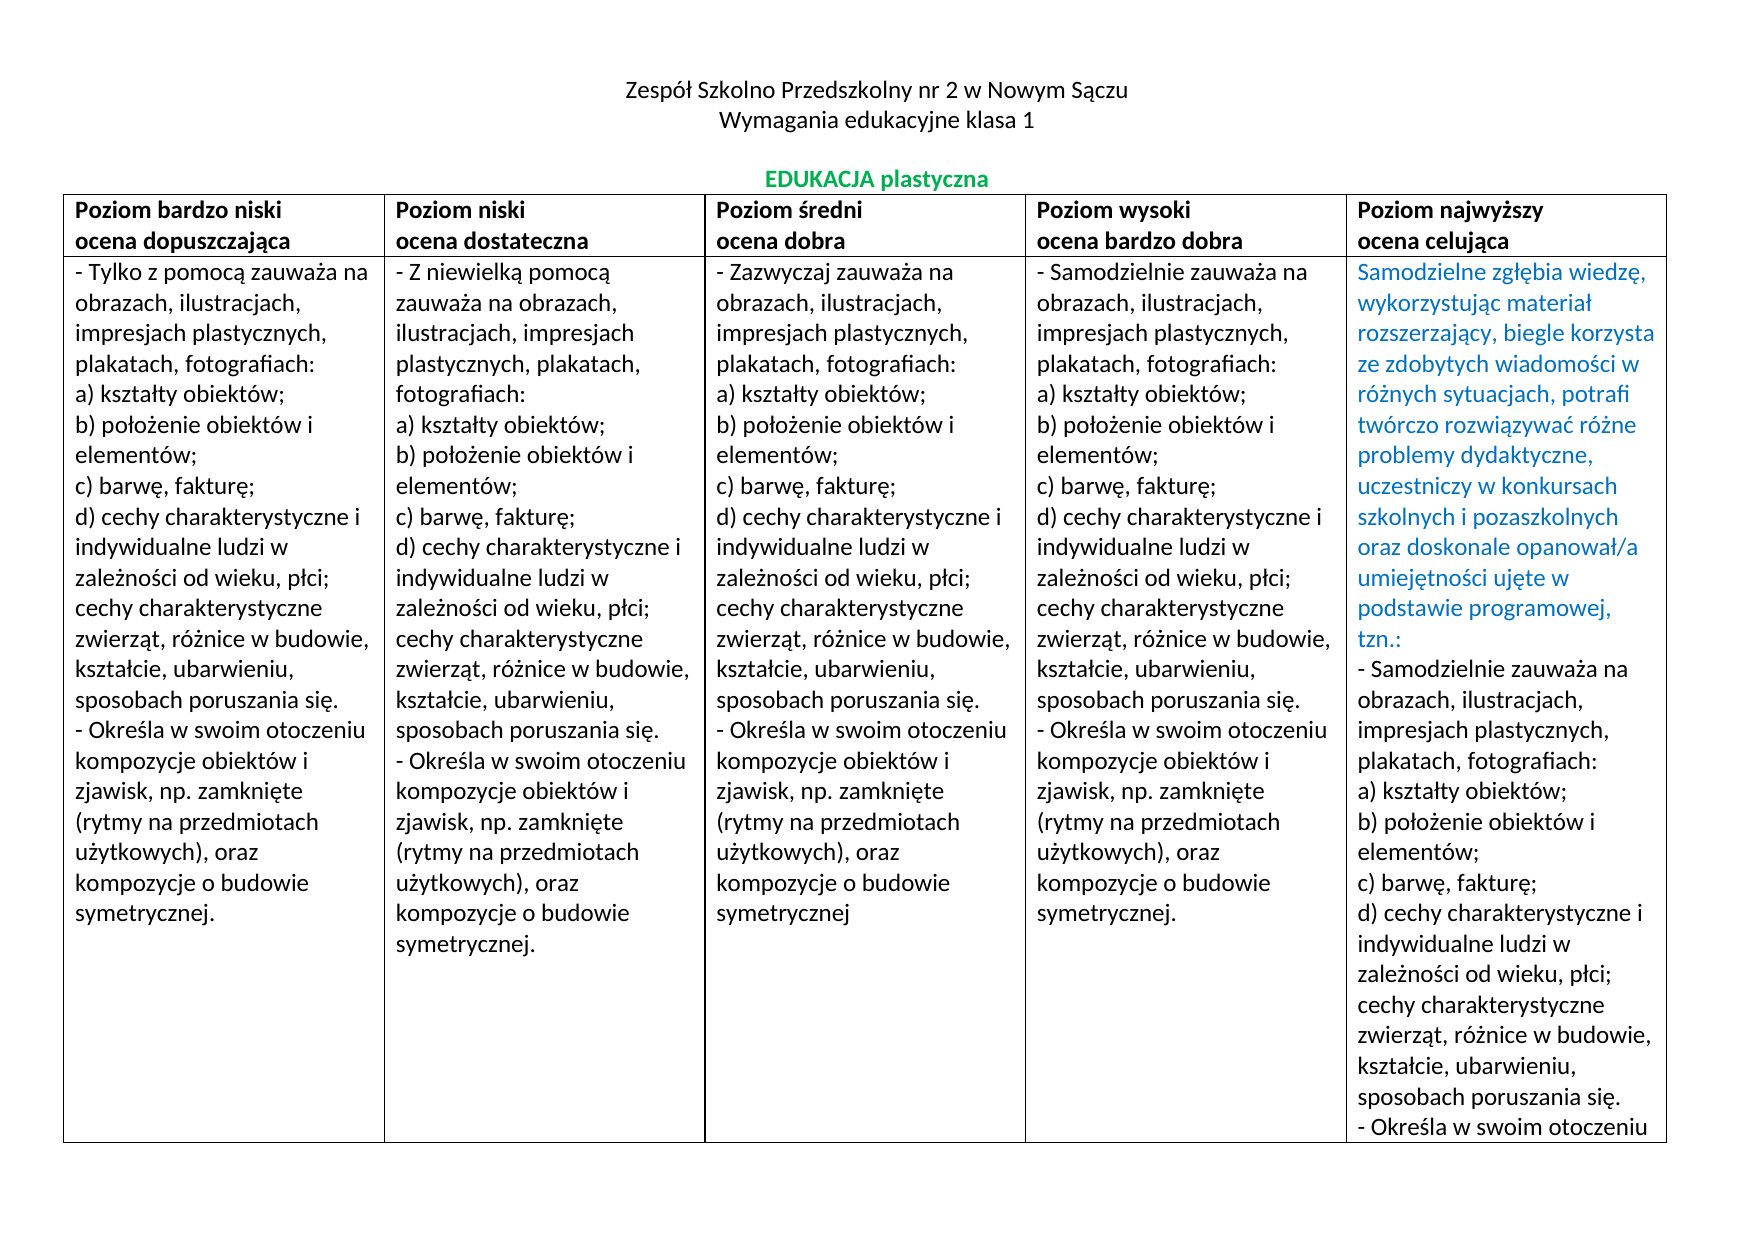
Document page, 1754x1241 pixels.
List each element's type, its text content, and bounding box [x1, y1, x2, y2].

table_header Poziom bardzo niski ocena dopuszczająca [64, 195, 384, 256]
table_header Poziom najwyższy ocena celująca [1347, 195, 1666, 256]
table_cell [706, 257, 1025, 1142]
table_header Poziom niski ocena dostateczna [385, 195, 704, 256]
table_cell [1026, 257, 1346, 1142]
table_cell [1347, 257, 1666, 1142]
text EDUKACJA plastyczna [75, 163, 1679, 193]
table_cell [385, 257, 704, 1142]
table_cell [64, 257, 384, 1142]
table_header Poziom wysoki ocena bardzo dobra [1026, 195, 1346, 256]
table_header Poziom średni ocena dobra [706, 195, 1025, 256]
